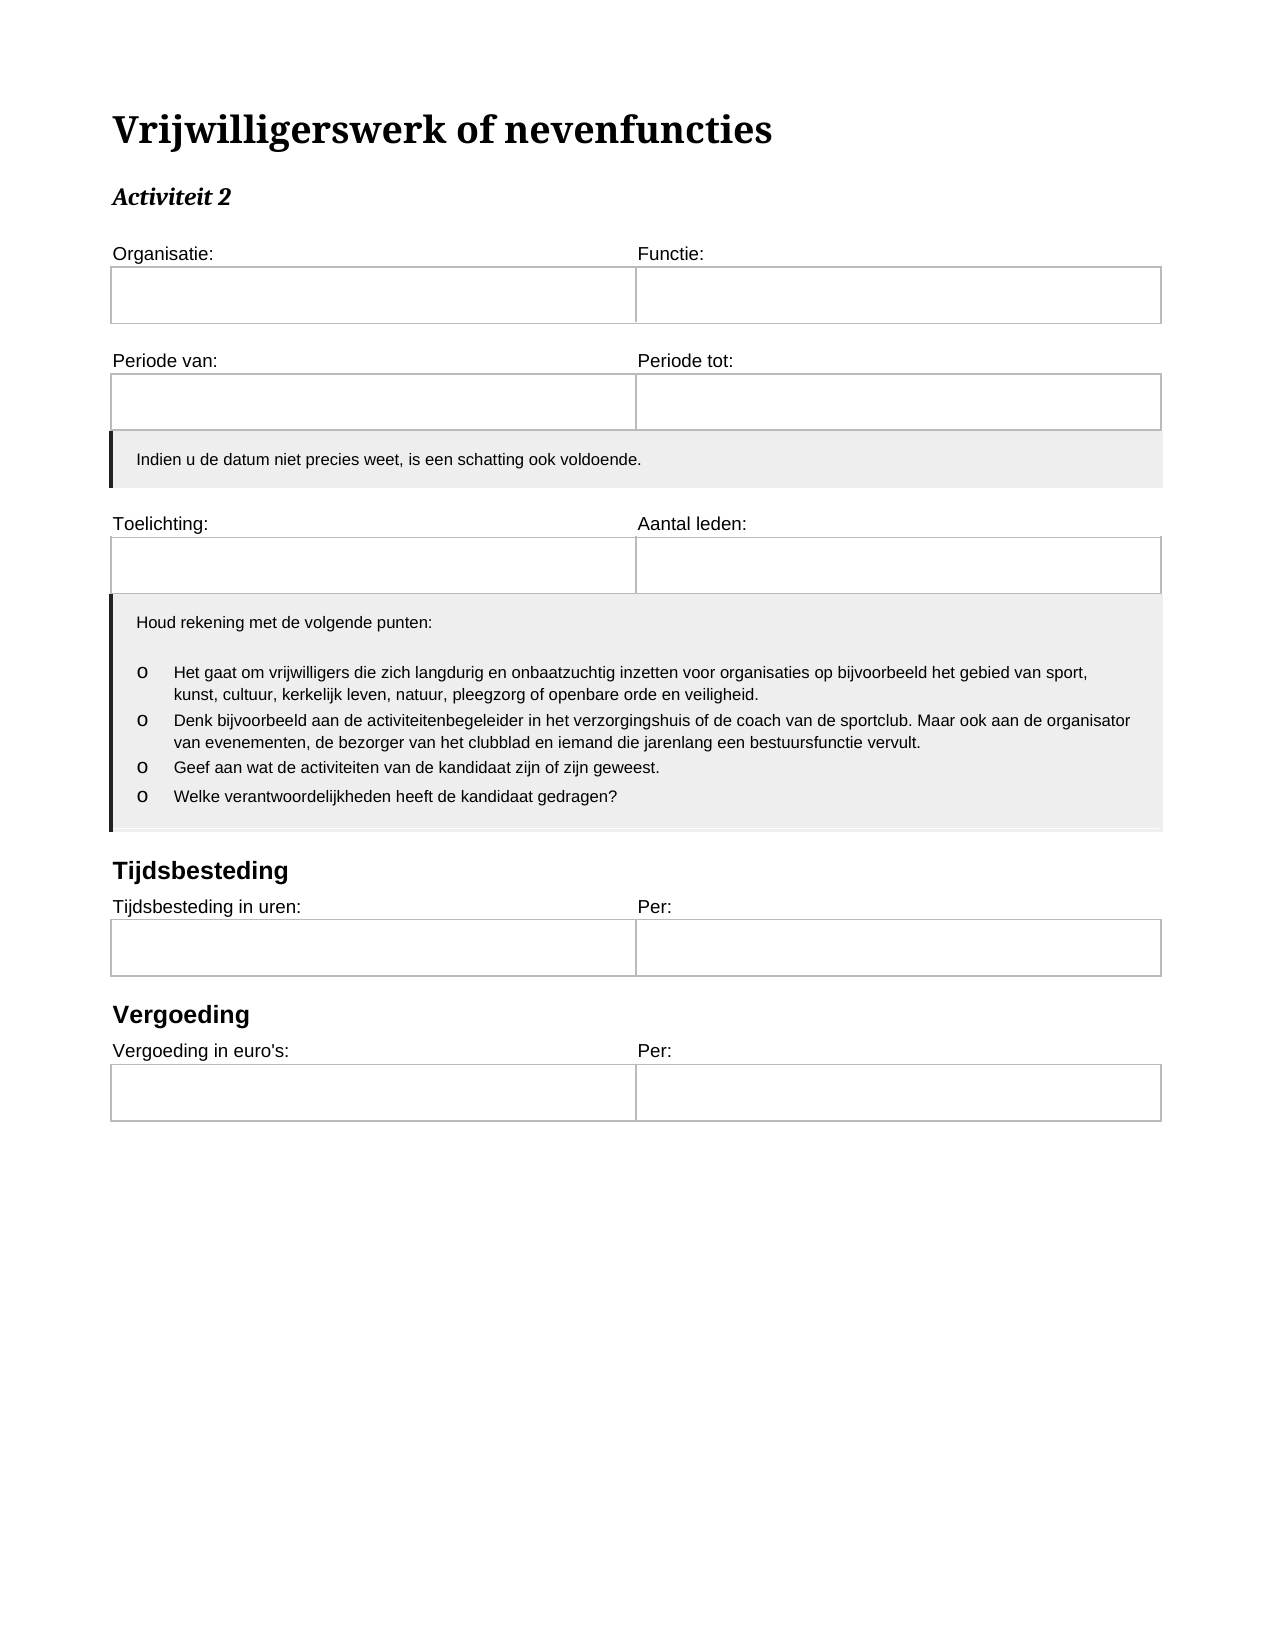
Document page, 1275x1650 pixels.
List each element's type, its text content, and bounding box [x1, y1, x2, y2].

table_cell [112, 268, 635, 322]
table_cell [112, 538, 635, 593]
table_header Functie: [636, 241, 1161, 266]
table_cell [637, 538, 1160, 593]
table_header Periode tot: [636, 348, 1161, 373]
table_header Toelichting: [111, 511, 636, 536]
table_cell [637, 375, 1160, 429]
subtitle Activiteit 2 [112, 183, 1162, 212]
table_cell [637, 268, 1160, 322]
table_cell [637, 920, 1160, 975]
table_cell [112, 1065, 635, 1120]
table_cell [637, 1065, 1160, 1120]
table_header Organisatie: [111, 241, 636, 266]
table_header Periode van: [111, 348, 636, 373]
table_header Vergoeding in euro's: [111, 1039, 636, 1064]
subtitle Tijdsbesteding [112, 856, 1162, 884]
table_header Aantal leden: [636, 511, 1161, 536]
table_header Indien u de datum niet precies weet, is een schatting ook voldoende. [113, 434, 1159, 484]
table_cell [112, 920, 635, 975]
table_header Per: [636, 894, 1161, 919]
subtitle Vergoeding [112, 1001, 1162, 1029]
table_header Tijdsbesteding in uren: [111, 894, 636, 919]
table_header Per: [636, 1039, 1161, 1064]
subtitle Vrijwilligerswerk of nevenfuncties [112, 103, 1162, 154]
table_header Houd rekening met de volgende punten: Het gaat om vrijwilligers die zich langdurig en onbaatzuchtig inzetten voor organisaties op bijvoorbeeld het gebied van sport, kunst, cultuur, kerkelijk leven, natuur, pleegzorg of openbare orde en veiligheid. Denk bijvoorbeeld aan de activiteitenbegeleider in het verzorgingshuis of de coach van de sportclub. Maar ook aan de organisator van evenementen, de bezorger van het clubblad en iemand die jarenlang een bestuursfunctie vervult. Geef aan wat de activiteiten van de kandidaat zijn of zijn geweest. Welke verantwoordelijkheden heeft de kandidaat gedragen? [113, 597, 1159, 828]
table_cell [112, 375, 635, 429]
